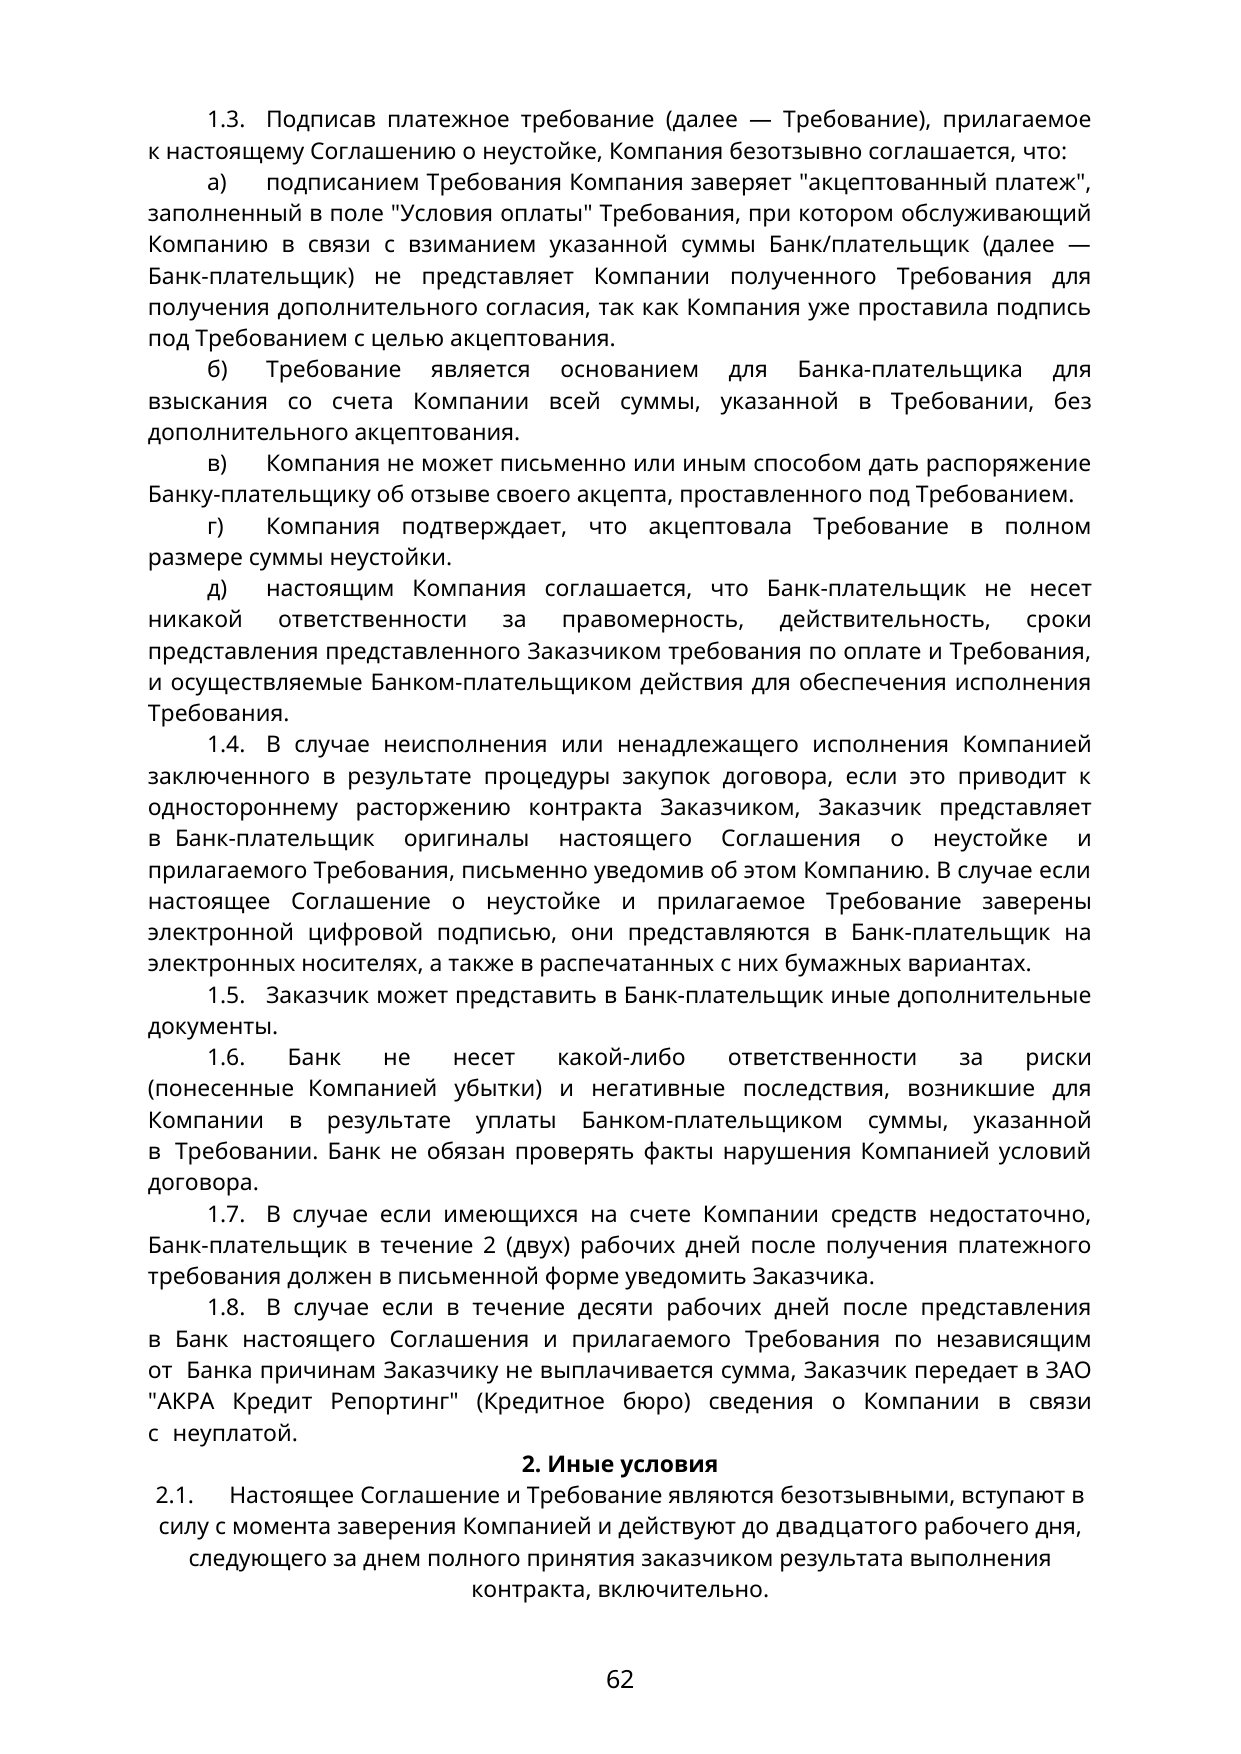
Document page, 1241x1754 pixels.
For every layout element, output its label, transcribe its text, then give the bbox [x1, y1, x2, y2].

text 1.7. В случае если имеющихся на счете Компании средств недостаточно, Банк-плательщик в течение 2 (двух) рабочих дней после получения платежного требования должен в письменной форме уведомить Заказчика. [148, 1197, 1092, 1291]
text б) Требование является основанием для Банка-плательщика для взыскания со счета Компании всей суммы, указанной в Требовании, без дополнительного акцептования. [148, 353, 1092, 447]
text в) Компания не может письменно или иным способом дать распоряжение Банку-плательщику об отзыве своего акцепта, проставленного под Требованием. [148, 447, 1092, 510]
text 2. Иные условия [148, 1448, 1092, 1479]
text 1.5. Заказчик может представить в Банк-плательщик иные дополнительные документы. [148, 978, 1092, 1041]
text г) Компания подтверждает, что акцептовала Требование в полном размере суммы неустойки. [148, 510, 1092, 572]
text 1.6. Банк не несет какой-либо ответственности за риски (понесенные Компанией убытки) и негативные последствия, возникшие для Компании в результате уплаты Банком-плательщиком суммы, указанной в Требовании. Банк не обязан проверять факты нарушения Компанией условий договора. [148, 1041, 1092, 1197]
text д) настоящим Компания соглашается, что Банк-плательщик не несет никакой ответственности за правомерность, действительность, сроки представления представленного Заказчиком требования по оплате и Требования, и осуществляемые Банком-плательщиком действия для обеспечения исполнения Требования. [148, 572, 1092, 728]
text а) подписанием Требования Компания заверяет "акцептованный платеж", заполненный в поле "Условия оплаты" Требования, при котором обслуживающий Компанию в связи с взиманием указанной суммы Банк/плательщик (далее — Банк-плательщик) не представляет Компании полученного Требования для получения дополнительного согласия, так как Компания уже проставила подпись под Требованием с целью акцептования. [148, 166, 1092, 353]
text 1.4. В случае неисполнения или ненадлежащего исполнения Компанией заключенного в результате процедуры закупок договора, если это приводит к одностороннему расторжению контракта Заказчиком, Заказчик представляет в Банк-плательщик оригиналы настоящего Соглашения о неустойке и прилагаемого Требования, письменно уведомив об этом Компанию. В случае если настоящее Соглашение о неустойке и прилагаемое Требование заверены электронной цифровой подписью, они представляются в Банк-плательщик на электронных носителях, а также в распечатанных с них бумажных вариантах. [148, 728, 1092, 978]
text 2.1. Настоящее Соглашение и Требование являются безотзывными, вступают в силу с момента заверения Компанией и действуют до двадцатого рабочего дня, следующего за днем полного принятия заказчиком результата выполнения контракта, включительно. [148, 1479, 1092, 1604]
text 1.3. Подписав платежное требование (далее — Требование), прилагаемое к настоящему Соглашению о неустойке, Компания безотзывно соглашается, что: [148, 103, 1092, 166]
text 1.8. В случае если в течение десяти рабочих дней после представления в Банк настоящего Соглашения и прилагаемого Требования по независящим от Банка причинам Заказчику не выплачивается сумма, Заказчик передает в ЗАО "АКРА Кредит Репортинг" (Кредитное бюро) сведения о Компании в связи с неуплатой. [148, 1291, 1092, 1448]
